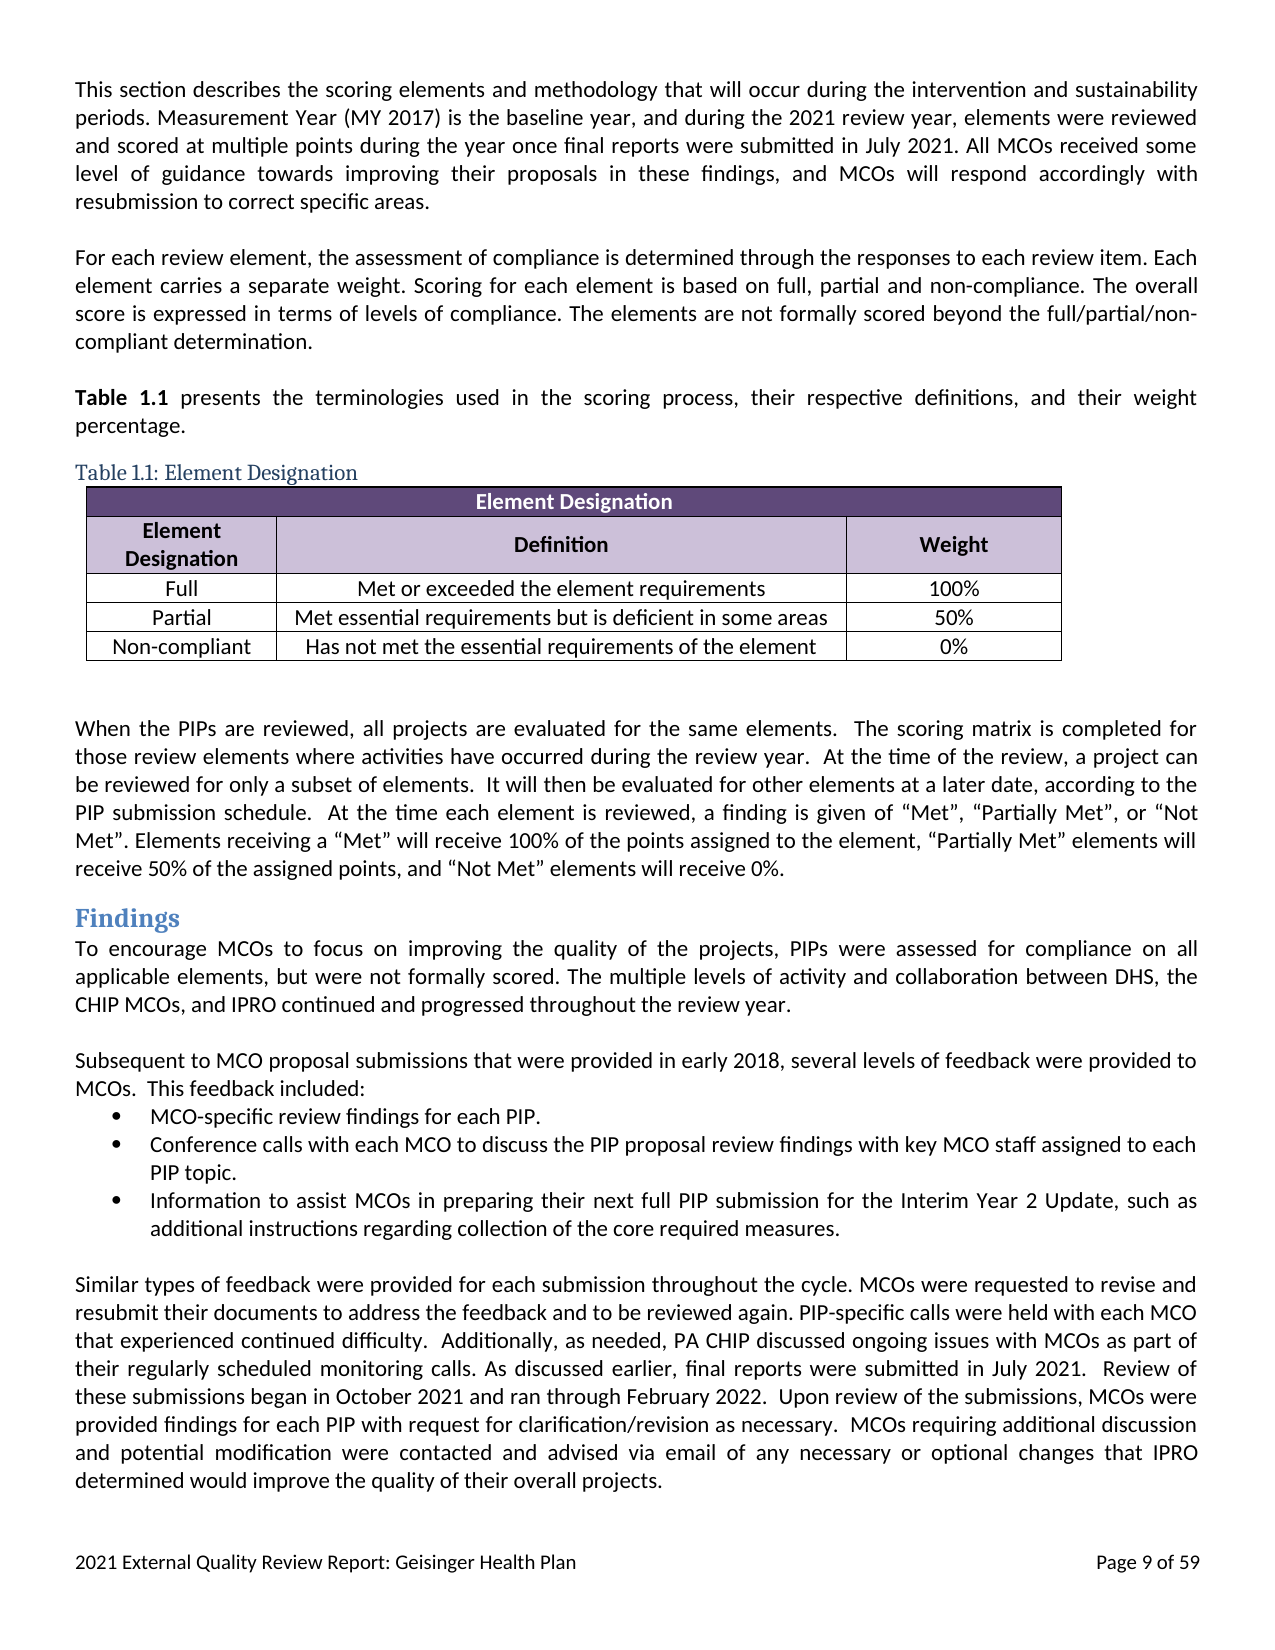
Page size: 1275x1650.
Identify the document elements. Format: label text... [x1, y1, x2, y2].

text This section describes the scoring elements and methodology that will occur during the intervention and sustainability periods. Measurement Year (MY 2017) is the baseline year, and during the 2021 review year, elements were reviewed and scored at multiple points during the year once final reports were submitted in July 2021. All MCOs received some level of guidance towards improving their proposals in these findings, and MCOs will respond accordingly with resubmission to correct specific areas. [75, 75, 1200, 215]
table_cell Element Designation [87, 517, 276, 573]
list MCO-specific review findings for each PIP. [112, 1102, 1200, 1130]
table_cell 0% [847, 632, 1061, 660]
table_cell Partial [87, 603, 276, 631]
table_cell Has not met the essential requirements of the element [277, 632, 846, 660]
table_cell Met essential requirements but is deficient in some areas [277, 603, 846, 631]
table_cell Met or exceeded the element requirements [277, 574, 846, 602]
list Conference calls with each MCO to discuss the PIP proposal review findings with key MCO staff assigned to each PIP topic. [112, 1130, 1200, 1186]
table_cell Definition [277, 517, 846, 573]
subtitle Findings [75, 903, 1200, 934]
table_cell 100% [847, 574, 1061, 602]
subtitle Table 1.1: Element Designation [75, 460, 1200, 486]
text To encourage MCOs to focus on improving the quality of the projects, PIPs were assessed for compliance on all applicable elements, but were not formally scored. The multiple levels of activity and collaboration between DHS, the CHIP MCOs, and IPRO continued and progressed throughout the review year. [75, 934, 1200, 1018]
text Similar types of feedback were provided for each submission throughout the cycle. MCOs were requested to revise and resubmit their documents to address the feedback and to be reviewed again. PIP-specific calls were held with each MCO that experienced continued difficulty. Additionally, as needed, PA CHIP discussed ongoing issues with MCOs as part of their regularly scheduled monitoring calls. As discussed earlier, final reports were submitted in July 2021. Review of these submissions began in October 2021 and ran through February 2022. Upon review of the submissions, MCOs were provided findings for each PIP with request for clarification/revision as necessary. MCOs requiring additional discussion and potential modification were contacted and advised via email of any necessary or optional changes that IPRO determined would improve the quality of their overall projects. [75, 1270, 1200, 1494]
text Table 1.1 presents the terminologies used in the scoring process, their respective definitions, and their weight percentage. [75, 383, 1200, 439]
table_cell Weight [847, 517, 1061, 573]
table_header Element Designation [87, 488, 1061, 516]
list Information to assist MCOs in preparing their next full PIP submission for the Interim Year 2 Update, such as additional instructions regarding collection of the core required measures. [112, 1186, 1200, 1242]
table_cell Full [87, 574, 276, 602]
text Subsequent to MCO proposal submissions that were provided in early 2018, several levels of feedback were provided to MCOs. This feedback included: [75, 1046, 1200, 1102]
table_cell 50% [847, 603, 1061, 631]
table_cell Non-compliant [87, 632, 276, 660]
text When the PIPs are reviewed, all projects are evaluated for the same elements. The scoring matrix is completed for those review elements where activities have occurred during the review year. At the time of the review, a project can be reviewed for only a subset of elements. It will then be evaluated for other elements at a later date, according to the PIP submission schedule. At the time each element is reviewed, a finding is given of “Met”, “Partially Met”, or “Not Met”. Elements receiving a “Met” will receive 100% of the points assigned to the element, “Partially Met” elements will receive 50% of the assigned points, and “Not Met” elements will receive 0%. [75, 714, 1200, 882]
text For each review element, the assessment of compliance is determined through the responses to each review item. Each element carries a separate weight. Scoring for each element is based on full, partial and non-compliance. The overall score is expressed in terms of levels of compliance. The elements are not formally scored beyond the full/partial/non-compliant determination. [75, 243, 1200, 355]
